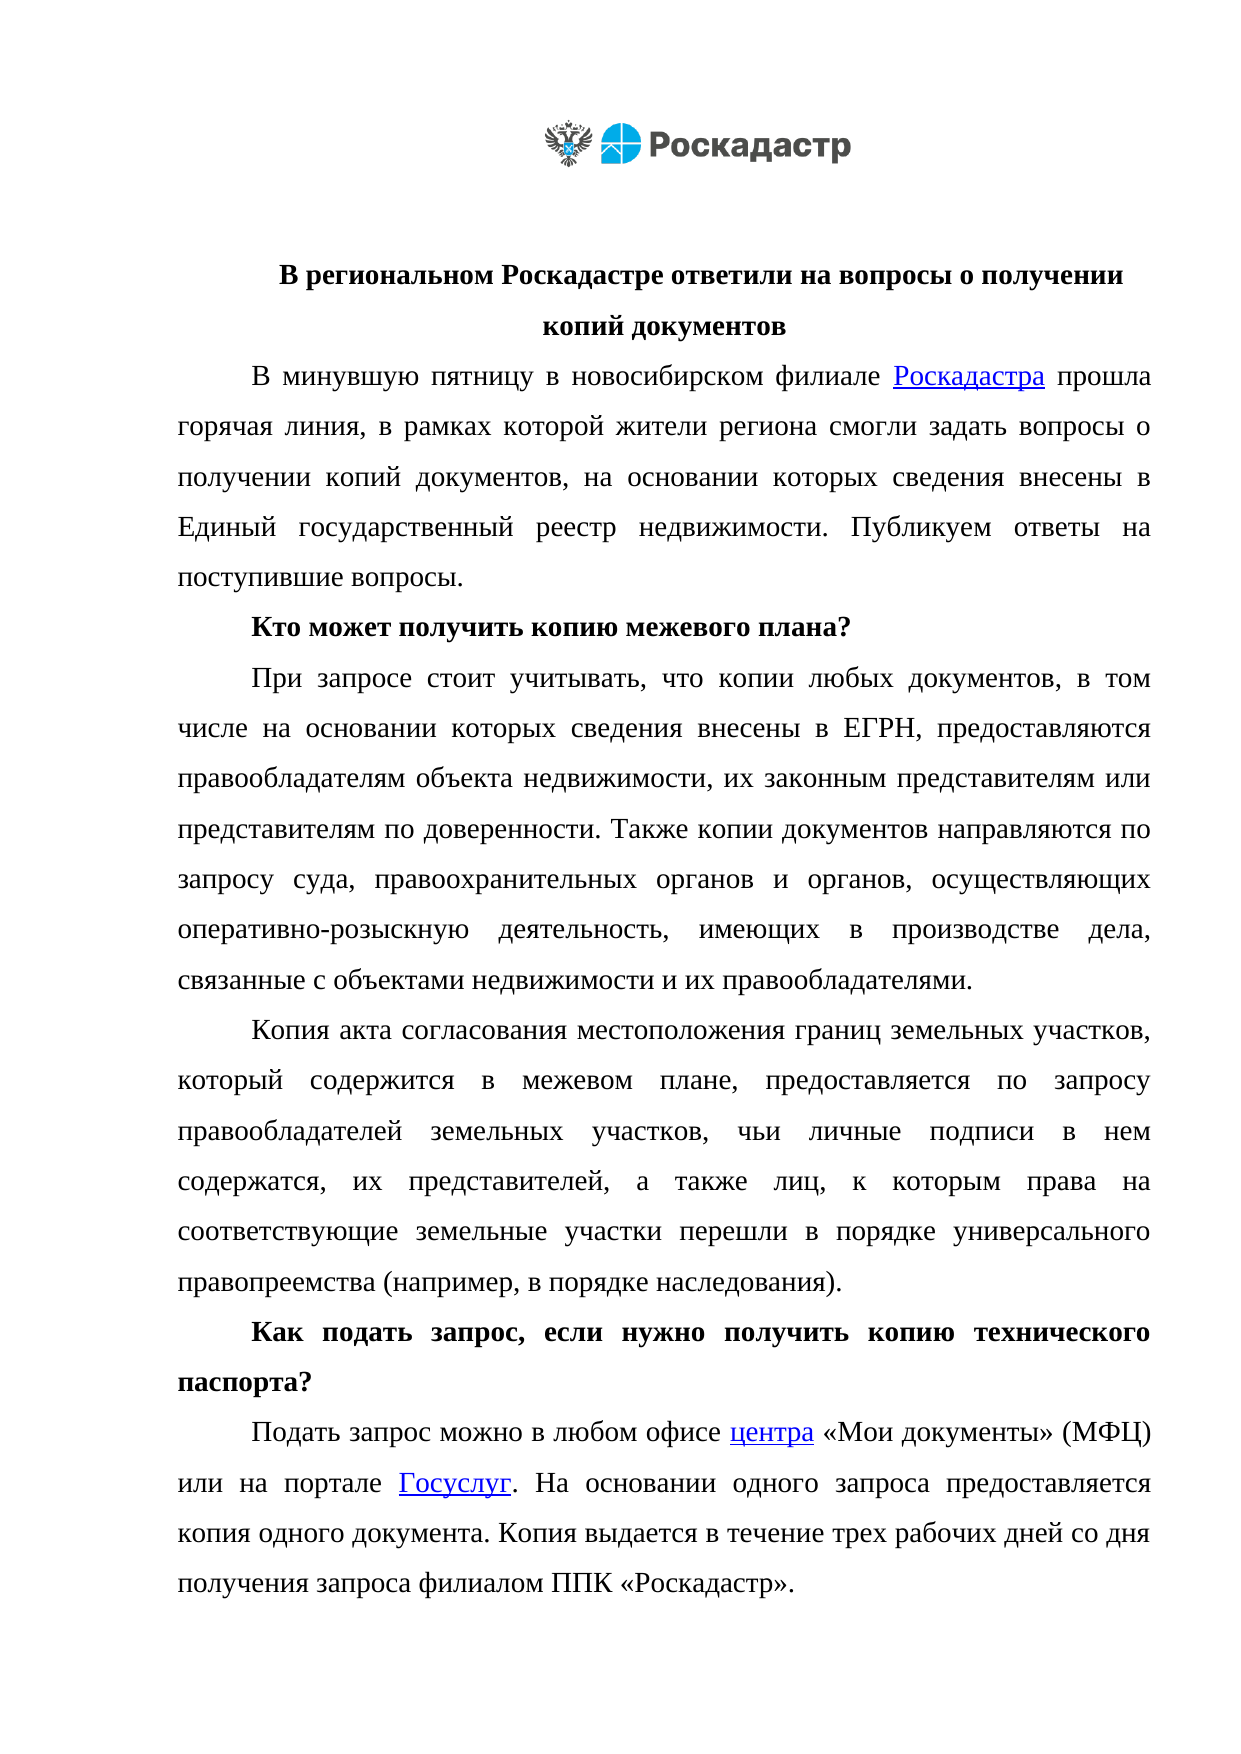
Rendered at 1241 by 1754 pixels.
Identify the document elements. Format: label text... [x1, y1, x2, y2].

text При запросе стоит учитывать, что копии любых документов, в том числе на основании которых сведения внесены в ЕГРН, предоставляются правообладателям объекта недвижимости, их законным представителям или представителям по доверенности. Также копии документов направляются по запросу суда, правоохранительных органов и органов, осуществляющих оперативно-розыскную деятельность, имеющих в производстве дела, связанные с объектами недвижимости и их правообладателями. [177, 660, 1152, 995]
text Подать запрос можно в любом офисе центра «Мои документы» (МФЦ) или на портале Госуслуг. На основании одного запроса предоставляется копия одного документа. Копия выдается в течение трех рабочих дней со дня получения запроса филиалом ППК «Роскадастр». [177, 1414, 1152, 1599]
picture [538, 118, 857, 168]
text В минувшую пятницу в новосибирском филиале Роскадастра прошла горячая линия, в рамках которой жители региона смогли задать вопросы о получении копий документов, на основании которых сведения внесены в Единый государственный реестр недвижимости. Публикуем ответы на поступившие вопросы. [177, 358, 1152, 593]
text Копия акта согласования местоположения границ земельных участков, который содержится в межевом плане, предоставляется по запросу правообладателей земельных участков, чьи личные подписи в нем содержатся, их представителей, а также лиц, к которым права на соответствующие земельные участки перешли в порядке универсального правопреемства (например, в порядке наследования). [177, 1012, 1152, 1297]
text Как подать запрос, если нужно получить копию технического паспорта? [177, 1314, 1152, 1398]
text В региональном Роскадастре ответили на вопросы о получении копий документов [177, 257, 1152, 341]
text Кто может получить копию межевого плана? [177, 609, 1152, 643]
